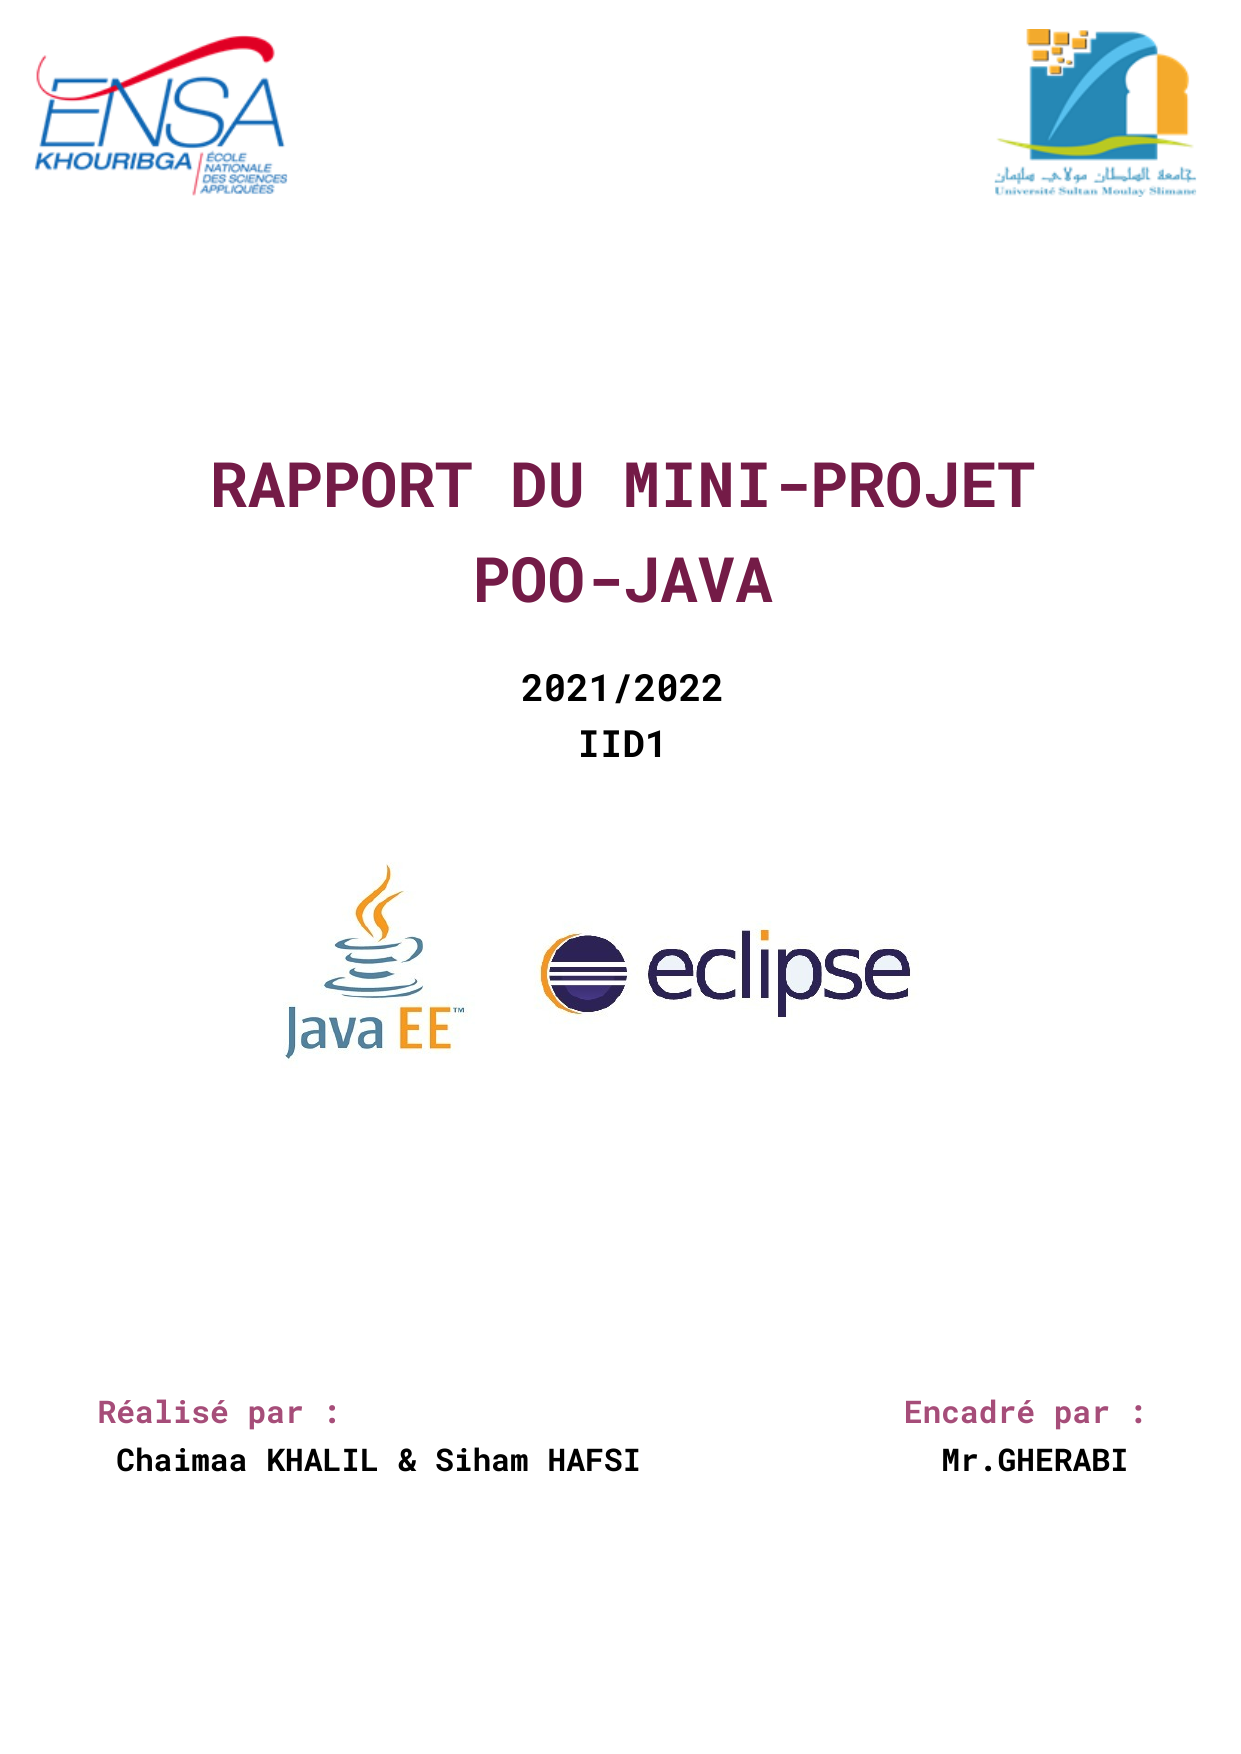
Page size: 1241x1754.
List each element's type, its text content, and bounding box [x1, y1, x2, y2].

picture [253, 832, 991, 1103]
text Chaimaa KHALIL & Siham HAFSI Mr.GHERABI [32, 1438, 1212, 1480]
text RAPPORT DU MINI-PROJET [32, 442, 1212, 524]
picture [32, 35, 288, 197]
picture [994, 29, 1197, 197]
text 2021/2022 [32, 662, 1212, 711]
text IID1 [32, 719, 1212, 768]
text Réalisé par : Encadré par : [32, 1391, 1212, 1432]
text POO-JAVA [32, 537, 1212, 619]
